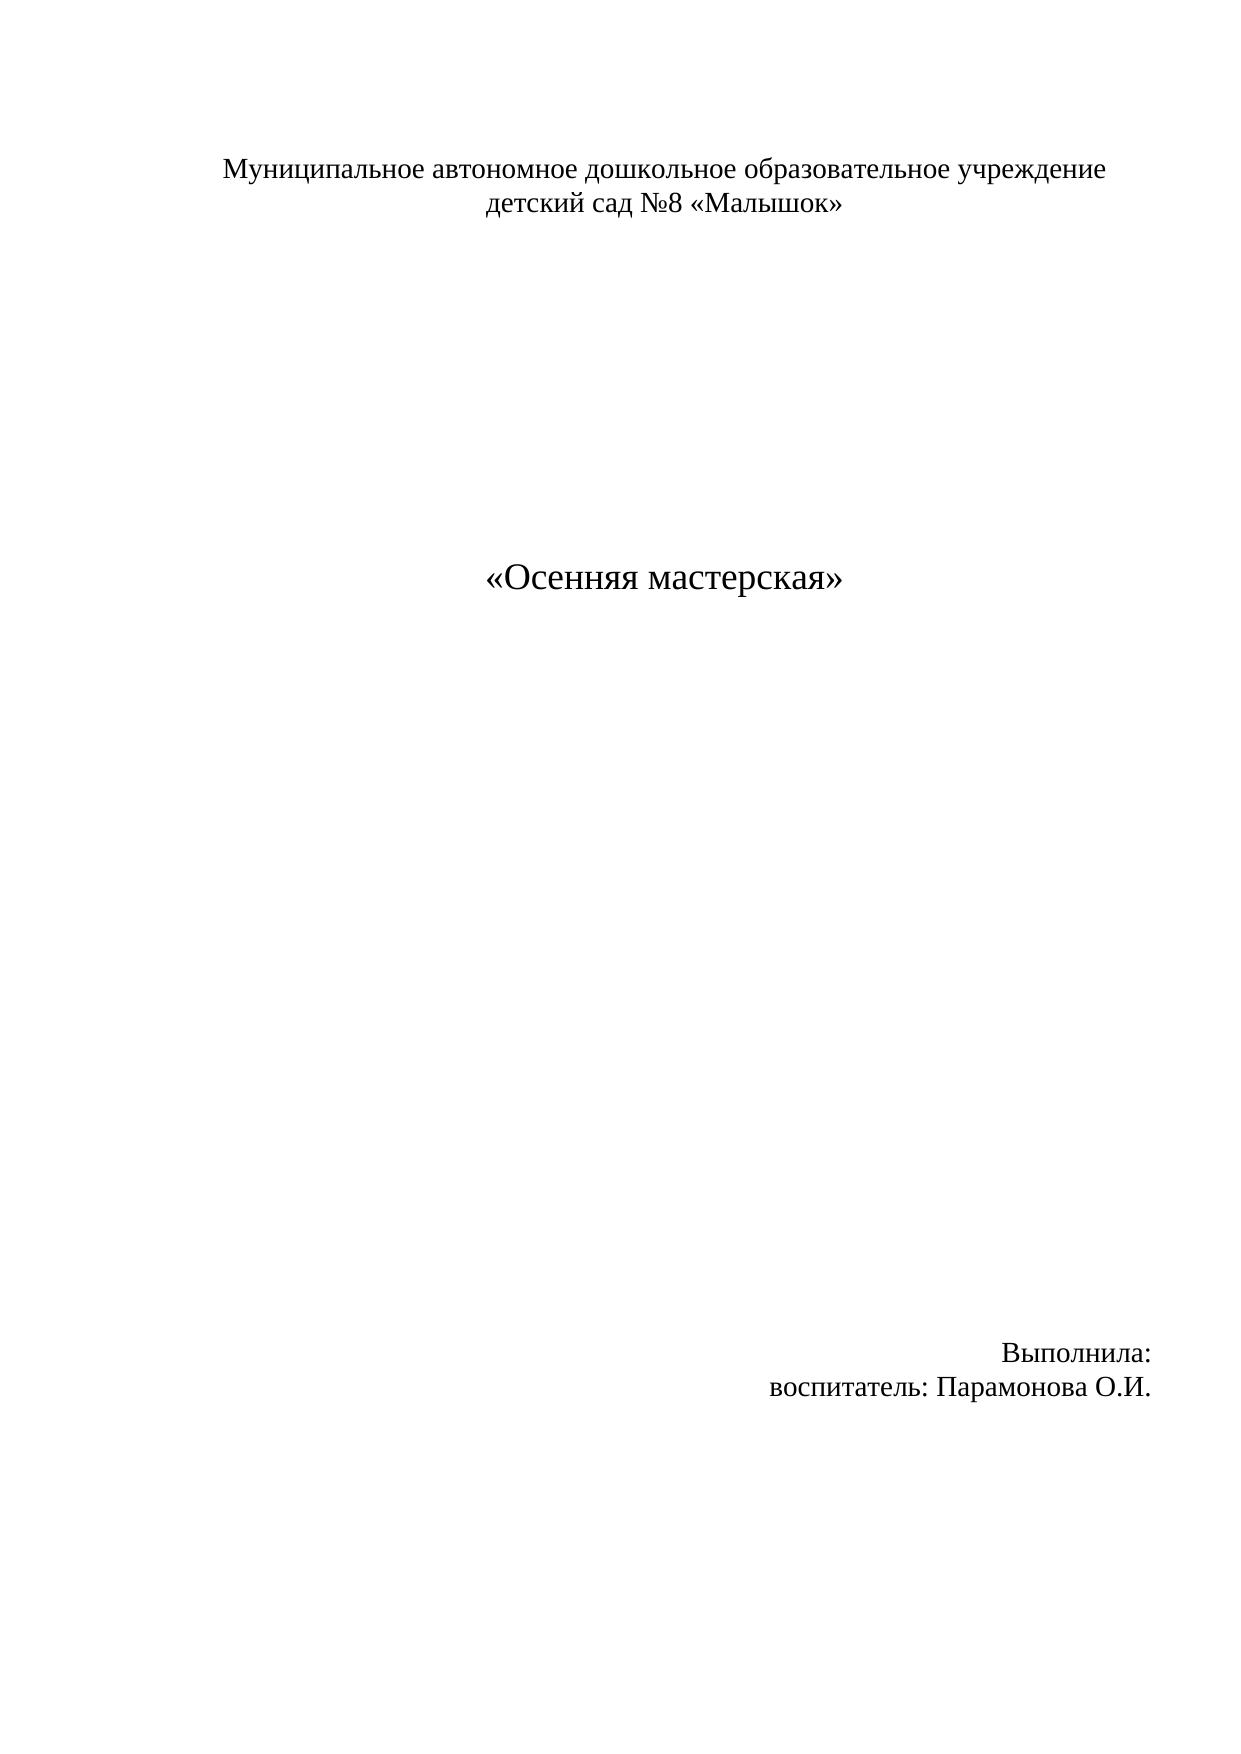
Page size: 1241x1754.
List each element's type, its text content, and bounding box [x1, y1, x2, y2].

text Муниципальное автономное дошкольное образовательное учреждение детский сад №8 «Малышок» [177, 152, 1152, 219]
text воспитатель: Парамонова О.И. [177, 1369, 1152, 1402]
text Выполнила: [177, 1335, 1152, 1369]
text «Осенняя мастерская» [177, 554, 1152, 597]
